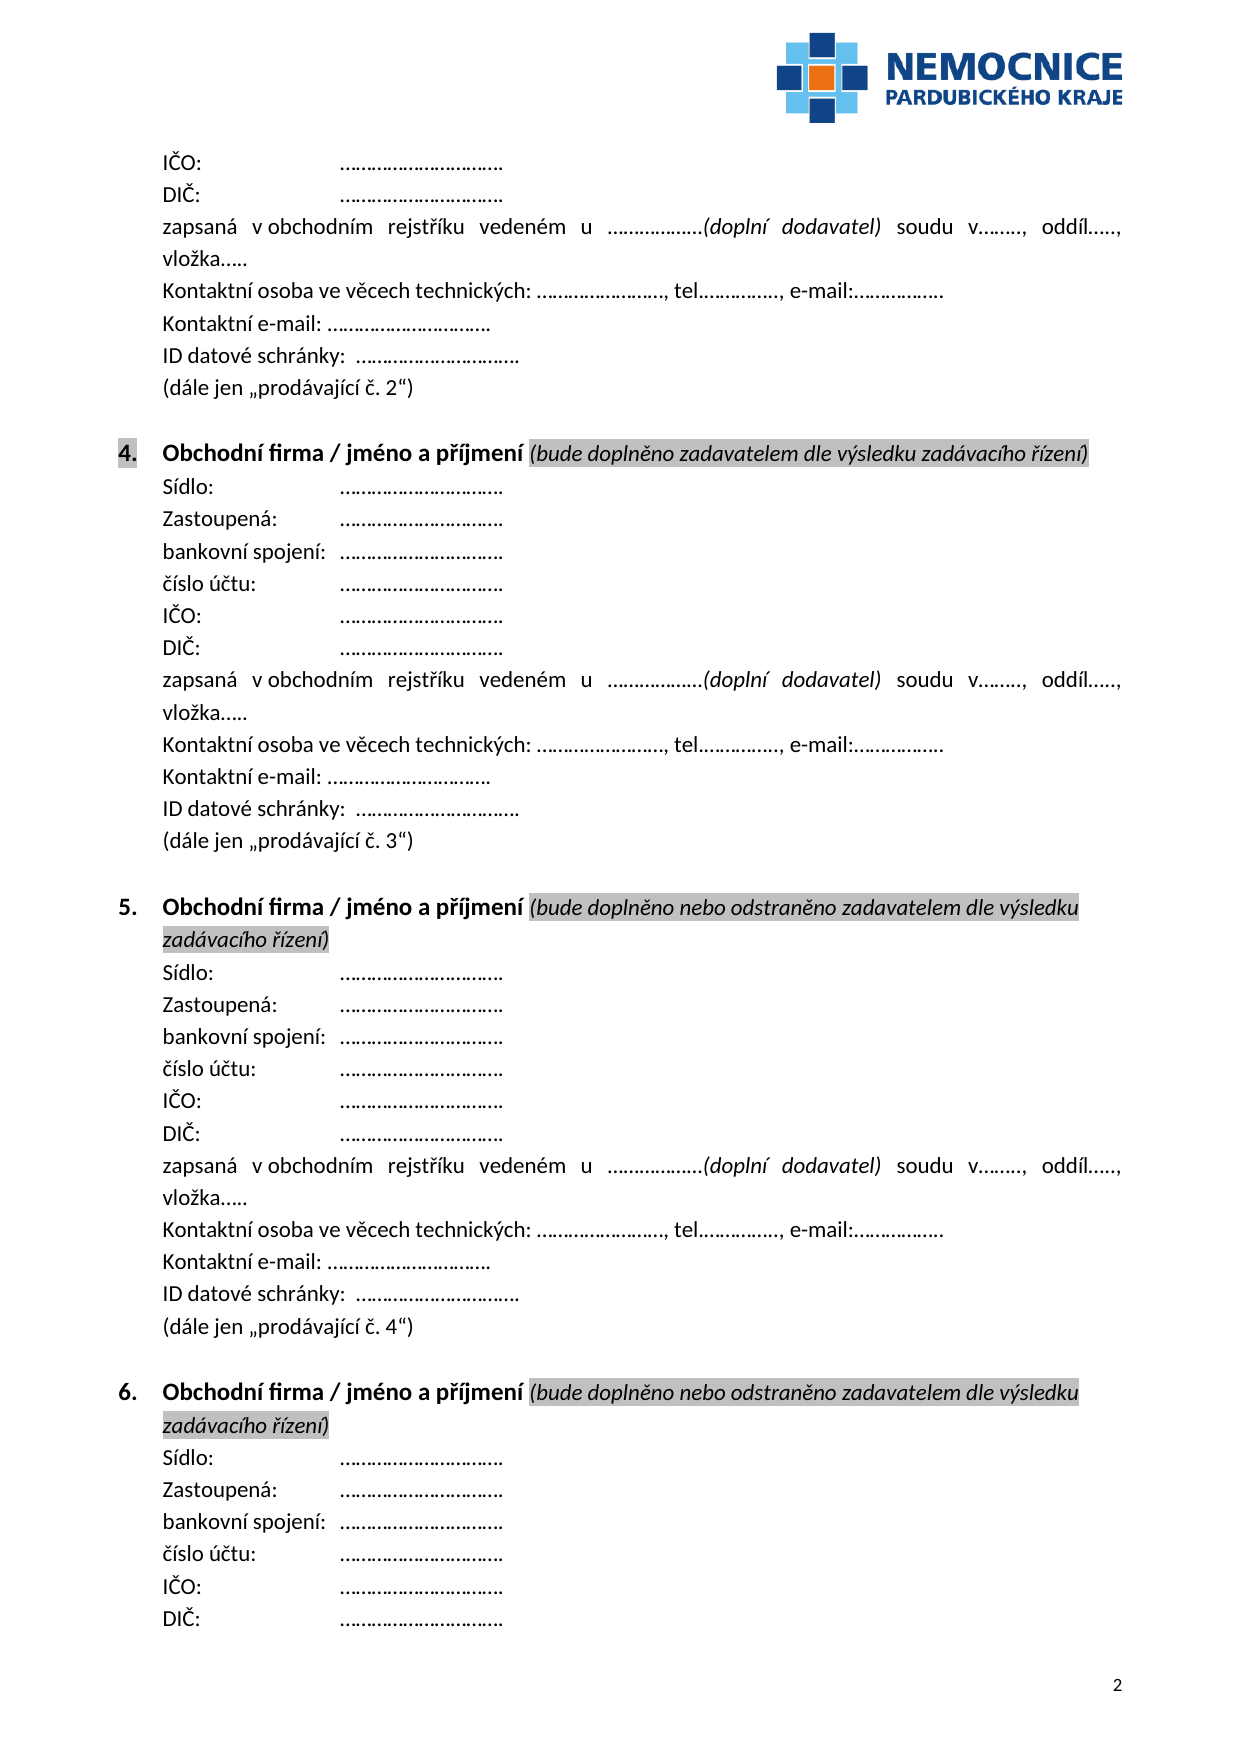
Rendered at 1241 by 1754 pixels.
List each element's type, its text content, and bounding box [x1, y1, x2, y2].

text bankovní spojení: …………………………. [162, 1507, 1122, 1535]
text zapsaná v obchodním rejstříku vedeném u ………………(doplní dodavatel) soudu v…….., oddíl….., vložka….. [162, 212, 1122, 272]
text Sídlo: …………………………. [162, 958, 1122, 986]
text (dále jen „prodávající č. 2“) [162, 373, 1122, 401]
text Kontaktní e-mail: …………………………. [162, 309, 1122, 337]
text (dále jen „prodávající č. 3“) [162, 826, 1122, 854]
text číslo účtu: …………………………. [162, 569, 1122, 597]
text Zastoupená: …………………………. [162, 990, 1122, 1018]
text ID datové schránky: …………………………. [162, 341, 1122, 369]
text Sídlo: …………………………. [162, 472, 1122, 500]
list Obchodní firma / jméno a příjmení (bude doplněno zadavatelem dle výsledku zadávacího řízení) [118, 437, 1122, 468]
text ID datové schránky: …………………………. [162, 1279, 1122, 1308]
text Kontaktní osoba ve věcech technických: ……………………, tel.………….., e-mail:…………….. [162, 276, 1122, 304]
text IČO: …………………………. [162, 1086, 1122, 1114]
list Obchodní firma / jméno a příjmení (bude doplněno nebo odstraněno zadavatelem dle výsledku zadávacího řízení) [118, 891, 1122, 953]
text Sídlo: …………………………. [162, 1443, 1122, 1471]
text bankovní spojení: …………………………. [162, 1022, 1122, 1050]
list Obchodní firma / jméno a příjmení (bude doplněno nebo odstraněno zadavatelem dle výsledku zadávacího řízení) [118, 1376, 1122, 1439]
text Kontaktní e-mail: …………………………. [162, 1247, 1122, 1275]
text DIČ: …………………………. [118, 1119, 1122, 1147]
text DIČ: …………………………. [118, 1604, 1122, 1632]
text Kontaktní osoba ve věcech technických: ……………………, tel.………….., e-mail:…………….. [162, 730, 1122, 758]
text Kontaktní e-mail: …………………………. [162, 762, 1122, 790]
text Zastoupená: …………………………. [162, 504, 1122, 533]
text IČO: …………………………. [162, 148, 1122, 176]
text DIČ: …………………………. [118, 180, 1122, 208]
text zapsaná v obchodním rejstříku vedeném u ………………(doplní dodavatel) soudu v…….., oddíl….., vložka….. [162, 1151, 1122, 1211]
text číslo účtu: …………………………. [162, 1054, 1122, 1082]
text DIČ: …………………………. [118, 633, 1122, 661]
text Zastoupená: …………………………. [162, 1475, 1122, 1503]
text (dále jen „prodávající č. 4“) [162, 1312, 1122, 1340]
text IČO: …………………………. [162, 601, 1122, 629]
text číslo účtu: …………………………. [162, 1539, 1122, 1568]
text Kontaktní osoba ve věcech technických: ……………………, tel.………….., e-mail:…………….. [162, 1215, 1122, 1243]
text IČO: …………………………. [162, 1572, 1122, 1600]
text zapsaná v obchodním rejstříku vedeném u ………………(doplní dodavatel) soudu v…….., oddíl….., vložka….. [162, 666, 1122, 726]
text ID datové schránky: …………………………. [162, 794, 1122, 822]
text bankovní spojení: …………………………. [162, 537, 1122, 565]
picture [775, 31, 1123, 124]
